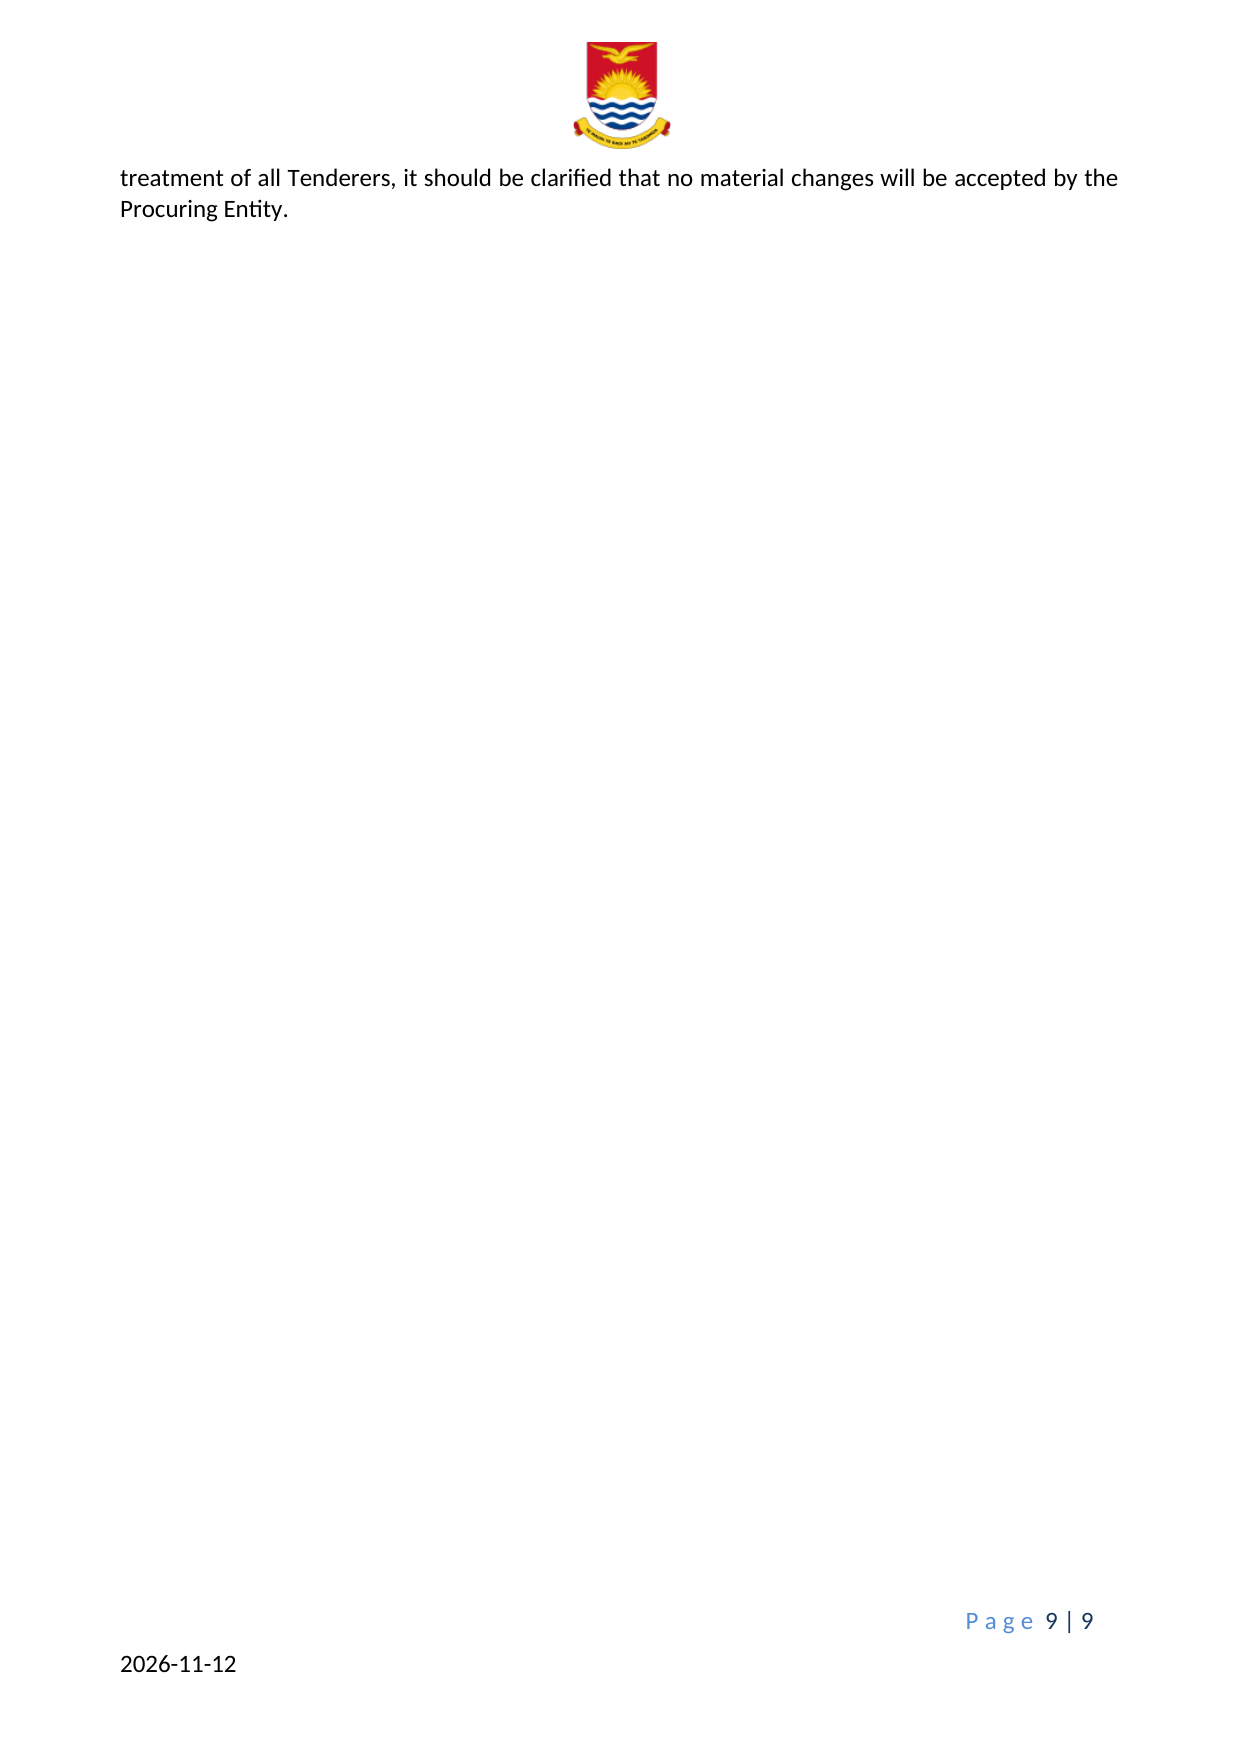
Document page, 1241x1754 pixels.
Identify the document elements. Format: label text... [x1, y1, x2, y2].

picture [573, 42, 671, 149]
